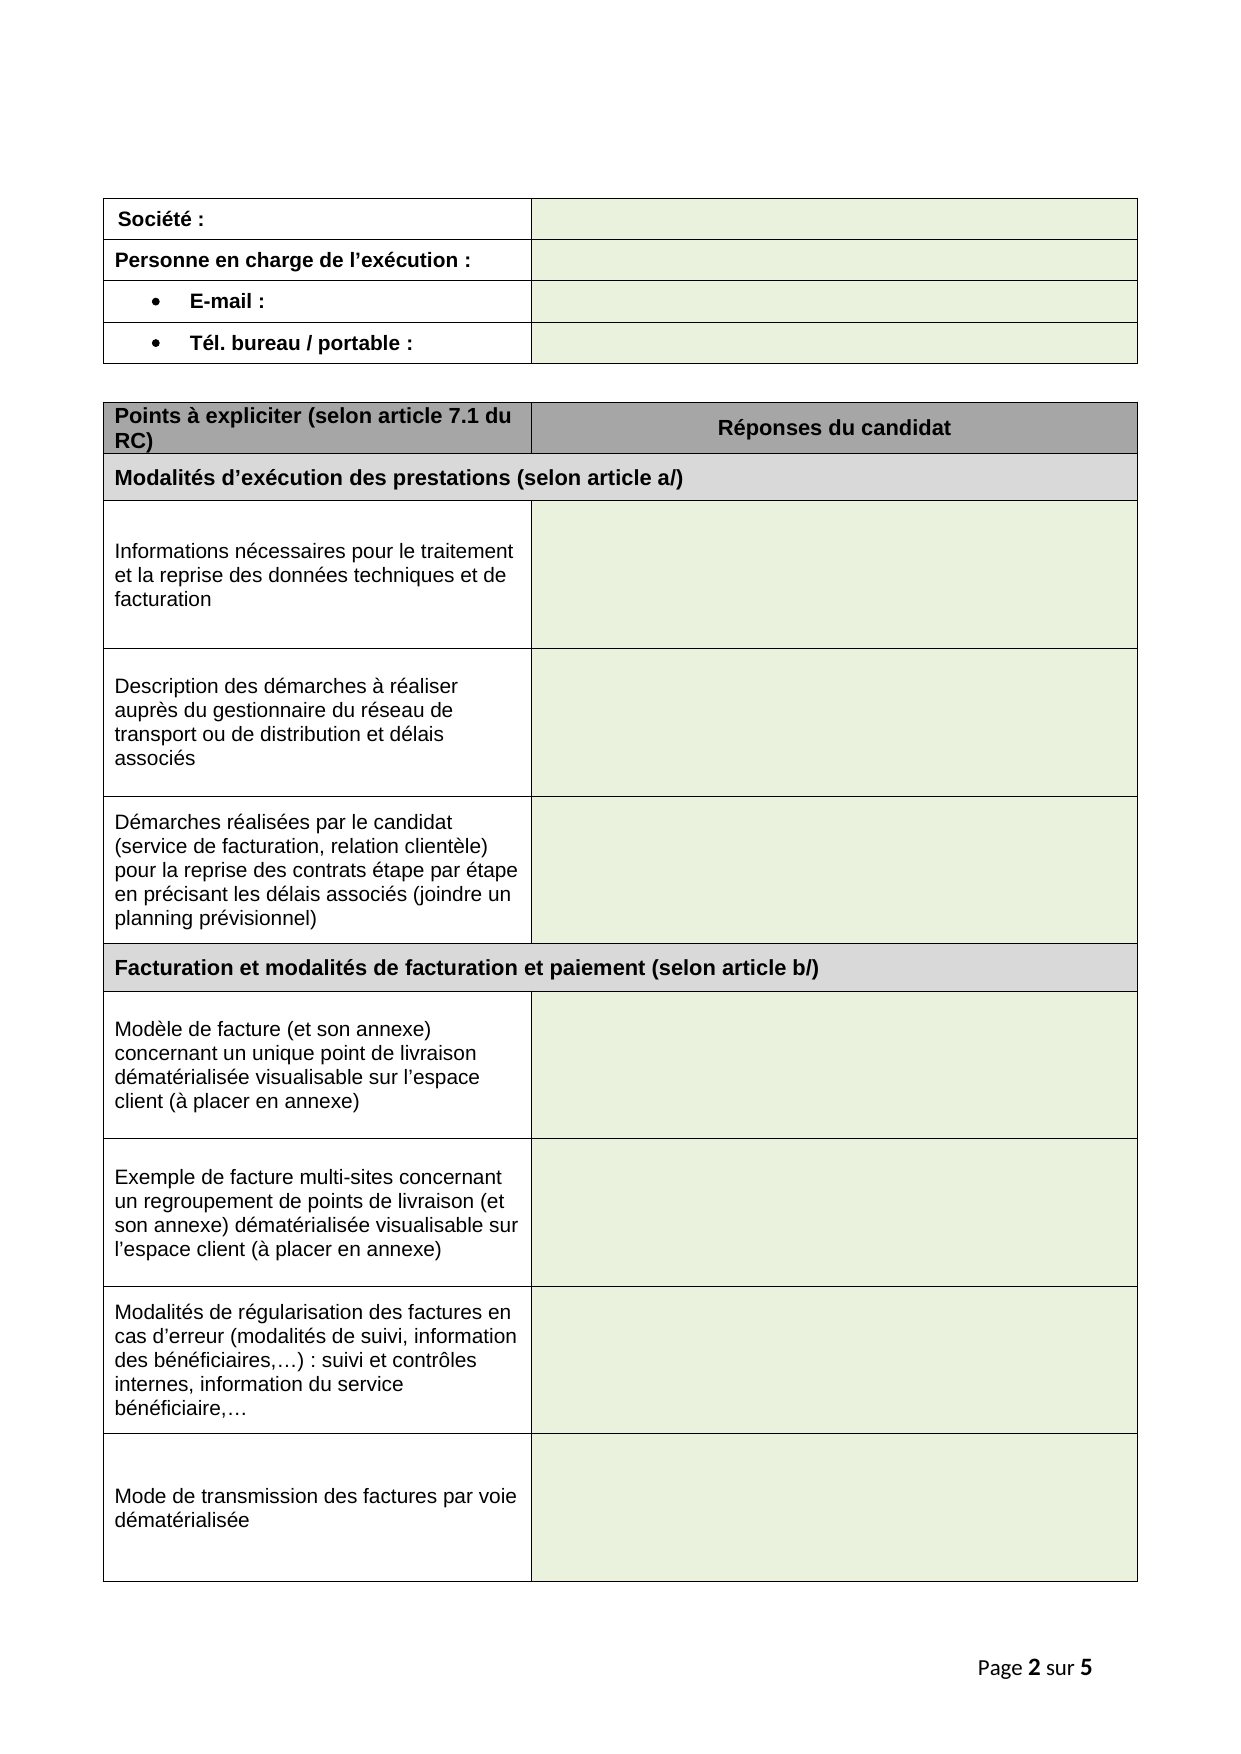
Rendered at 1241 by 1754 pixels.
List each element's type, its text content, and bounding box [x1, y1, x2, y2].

table_cell Tél. bureau / portable : [104, 323, 531, 363]
table_cell [532, 992, 1137, 1138]
table_cell Mode de transmission des factures par voie dématérialisée [104, 1434, 531, 1581]
table_cell [532, 281, 1137, 322]
table_cell Exemple de facture multi-sites concernant un regroupement de points de livraison (et son annexe) dématérialisée visualisable sur l’espace client (à placer en annexe) [104, 1139, 531, 1286]
table_cell [532, 501, 1137, 648]
table_cell Démarches réalisées par le candidat (service de facturation, relation clientèle) pour la reprise des contrats étape par étape en précisant les délais associés (joindre un planning prévisionnel) [104, 797, 531, 943]
table_cell [532, 240, 1137, 280]
table_cell [532, 1287, 1137, 1433]
table_cell [532, 1434, 1137, 1581]
table_header Société : [104, 199, 531, 239]
table_cell [532, 1139, 1137, 1286]
table_cell Modalités de régularisation des factures en cas d’erreur (modalités de suivi, information des bénéficiaires,…) : suivi et contrôles internes, information du service bénéficiaire,… [104, 1287, 531, 1433]
table_cell [532, 323, 1137, 363]
table_cell Personne en charge de l’exécution : [104, 240, 531, 280]
table_header [532, 199, 1137, 239]
table_cell Description des démarches à réaliser auprès du gestionnaire du réseau de transport ou de distribution et délais associés [104, 649, 531, 796]
table_cell Modalités d’exécution des prestations (selon article a/) [104, 454, 1137, 500]
table_cell Modèle de facture (et son annexe) concernant un unique point de livraison dématérialisée visualisable sur l’espace client (à placer en annexe) [104, 992, 531, 1138]
table_cell Facturation et modalités de facturation et paiement (selon article b/) [104, 944, 1137, 991]
table_cell E-mail : [104, 281, 531, 322]
table_cell Informations nécessaires pour le traitement et la reprise des données techniques et de facturation [104, 501, 531, 648]
table_header Points à expliciter (selon article 7.1 du RC) [104, 403, 531, 453]
table_cell [532, 649, 1137, 796]
table_cell [532, 797, 1137, 943]
table_header Réponses du candidat [532, 403, 1137, 453]
